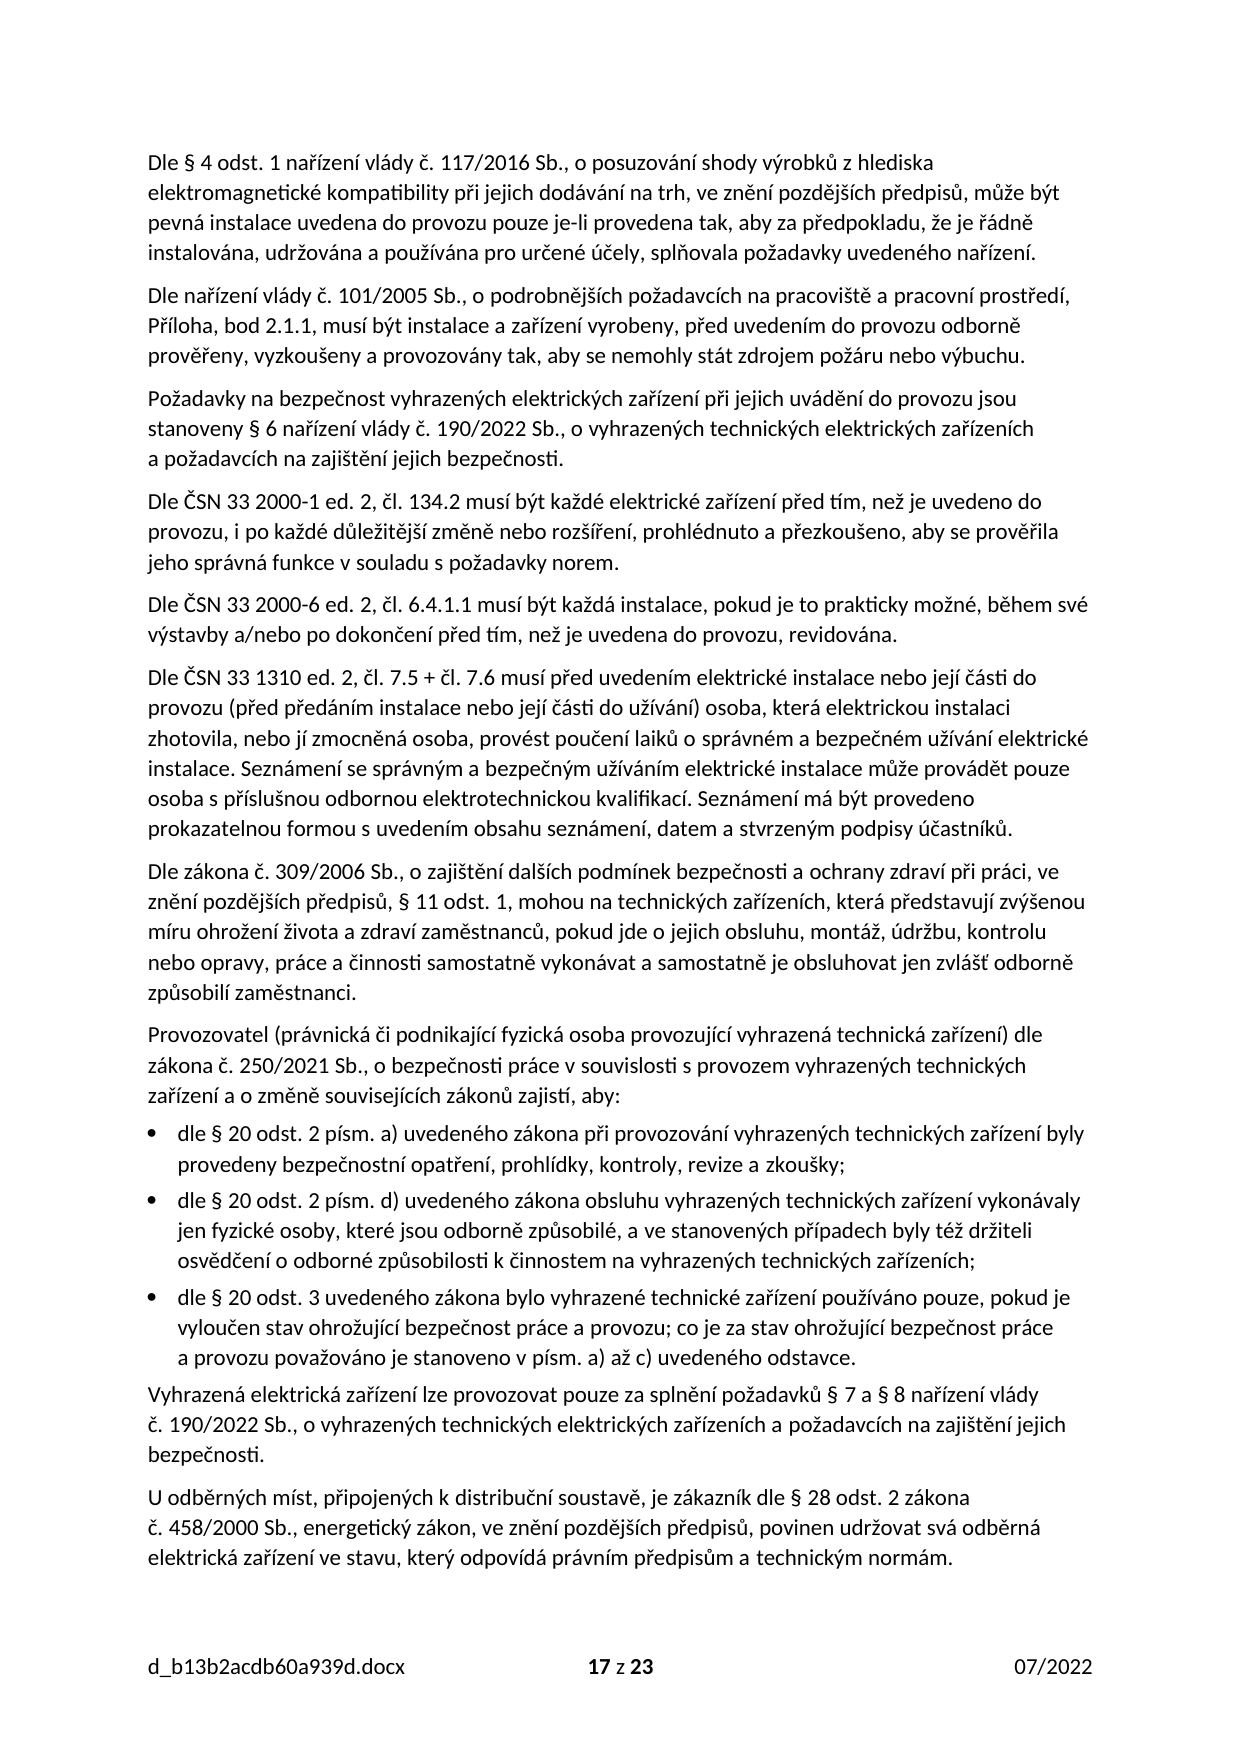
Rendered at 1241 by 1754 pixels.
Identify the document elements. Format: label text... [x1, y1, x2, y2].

text Dle § 4 odst. 1 nařízení vlády č. 117/2016 Sb., o posuzování shody výrobků z hlediska elektromagnetické kompatibility při jejich dodávání na trh, ve znění pozdějších předpisů, může být pevná instalace uvedena do provozu pouze je-li provedena tak, aby za předpokladu, že je řádně instalována, udržována a používána pro určené účely, splňovala požadavky uvedeného nařízení. [148, 148, 1092, 266]
text dle § 20 odst. 2 písm. d) uvedeného zákona obsluhu vyhrazených technických zařízení vykonávaly jen fyzické osoby, které jsou odborně způsobilé, a ve stanovených případech byly též držiteli osvědčení o odborné způsobilosti k činnostem na vyhrazených technických zařízeních; [148, 1186, 1092, 1275]
text dle § 20 odst. 3 uvedeného zákona bylo vyhrazené technické zařízení používáno pouze, pokud je vyloučen stav ohrožující bezpečnost práce a provozu; co je za stav ohrožující bezpečnost práce a provozu považováno je stanoveno v písm. a) až c) uvedeného odstavce. [148, 1283, 1092, 1372]
text Dle ČSN 33 2000-6 ed. 2, čl. 6.4.1.1 musí být každá instalace, pokud je to prakticky možné, během své výstavby a/nebo po dokončení před tím, než je uvedena do provozu, revidována. [148, 590, 1092, 649]
text Vyhrazená elektrická zařízení lze provozovat pouze za splnění požadavků § 7 a § 8 nařízení vlády č. 190/2022 Sb., o vyhrazených technických elektrických zařízeních a požadavcích na zajištění jejich bezpečnosti. [148, 1380, 1092, 1468]
text Dle ČSN 33 1310 ed. 2, čl. 7.5 + čl. 7.6 musí před uvedením elektrické instalace nebo její části do provozu (před předáním instalace nebo její části do užívání) osoba, která elektrickou instalaci zhotovila, nebo jí zmocněná osoba, provést poučení laiků o správném a bezpečném užívání elektrické instalace. Seznámení se správným a bezpečným užíváním elektrické instalace může provádět pouze osoba s příslušnou odbornou elektrotechnickou kvalifikací. Seznámení má být provedeno prokazatelnou formou s uvedením obsahu seznámení, datem a stvrzeným podpisy účastníků. [148, 663, 1092, 842]
text dle § 20 odst. 2 písm. a) uvedeného zákona při provozování vyhrazených technických zařízení byly provedeny bezpečnostní opatření, prohlídky, kontroly, revize a zkoušky; [148, 1119, 1092, 1178]
text U odběrných míst, připojených k distribuční soustavě, je zákazník dle § 28 odst. 2 zákona č. 458/2000 Sb., energetický zákon, ve znění pozdějších předpisů, povinen udržovat svá odběrná elektrická zařízení ve stavu, který odpovídá právním předpisům a technickým normám. [148, 1483, 1092, 1572]
text Provozovatel (právnická či podnikající fyzická osoba provozující vyhrazená technická zařízení) dle zákona č. 250/2021 Sb., o bezpečnosti práce v souvislosti s provozem vyhrazených technických zařízení a o změně souvisejících zákonů zajistí, aby: [148, 1021, 1092, 1109]
text Dle ČSN 33 2000-1 ed. 2, čl. 134.2 musí být každé elektrické zařízení před tím, než je uvedeno do provozu, i po každé důležitější změně nebo rozšíření, prohlédnuto a přezkoušeno, aby se prověřila jeho správná funkce v souladu s požadavky norem. [148, 487, 1092, 576]
text Požadavky na bezpečnost vyhrazených elektrických zařízení při jejich uvádění do provozu jsou stanoveny § 6 nařízení vlády č. 190/2022 Sb., o vyhrazených technických elektrických zařízeních a požadavcích na zajištění jejich bezpečnosti. [148, 384, 1092, 473]
text Dle nařízení vlády č. 101/2005 Sb., o podrobnějších požadavcích na pracoviště a pracovní prostředí, Příloha, bod 2.1.1, musí být instalace a zařízení vyrobeny, před uvedením do provozu odborně prověřeny, vyzkoušeny a provozovány tak, aby se nemohly stát zdrojem požáru nebo výbuchu. [148, 281, 1092, 369]
text Dle zákona č. 309/2006 Sb., o zajištění dalších podmínek bezpečnosti a ochrany zdraví při práci, ve znění pozdějších předpisů, § 11 odst. 1, mohou na technických zařízeních, která představují zvýšenou míru ohrožení života a zdraví zaměstnanců, pokud jde o jejich obsluhu, montáž, údržbu, kontrolu nebo opravy, práce a činnosti samostatně vykonávat a samostatně je obsluhovat jen zvlášť odborně způsobilí zaměstnanci. [148, 857, 1092, 1006]
